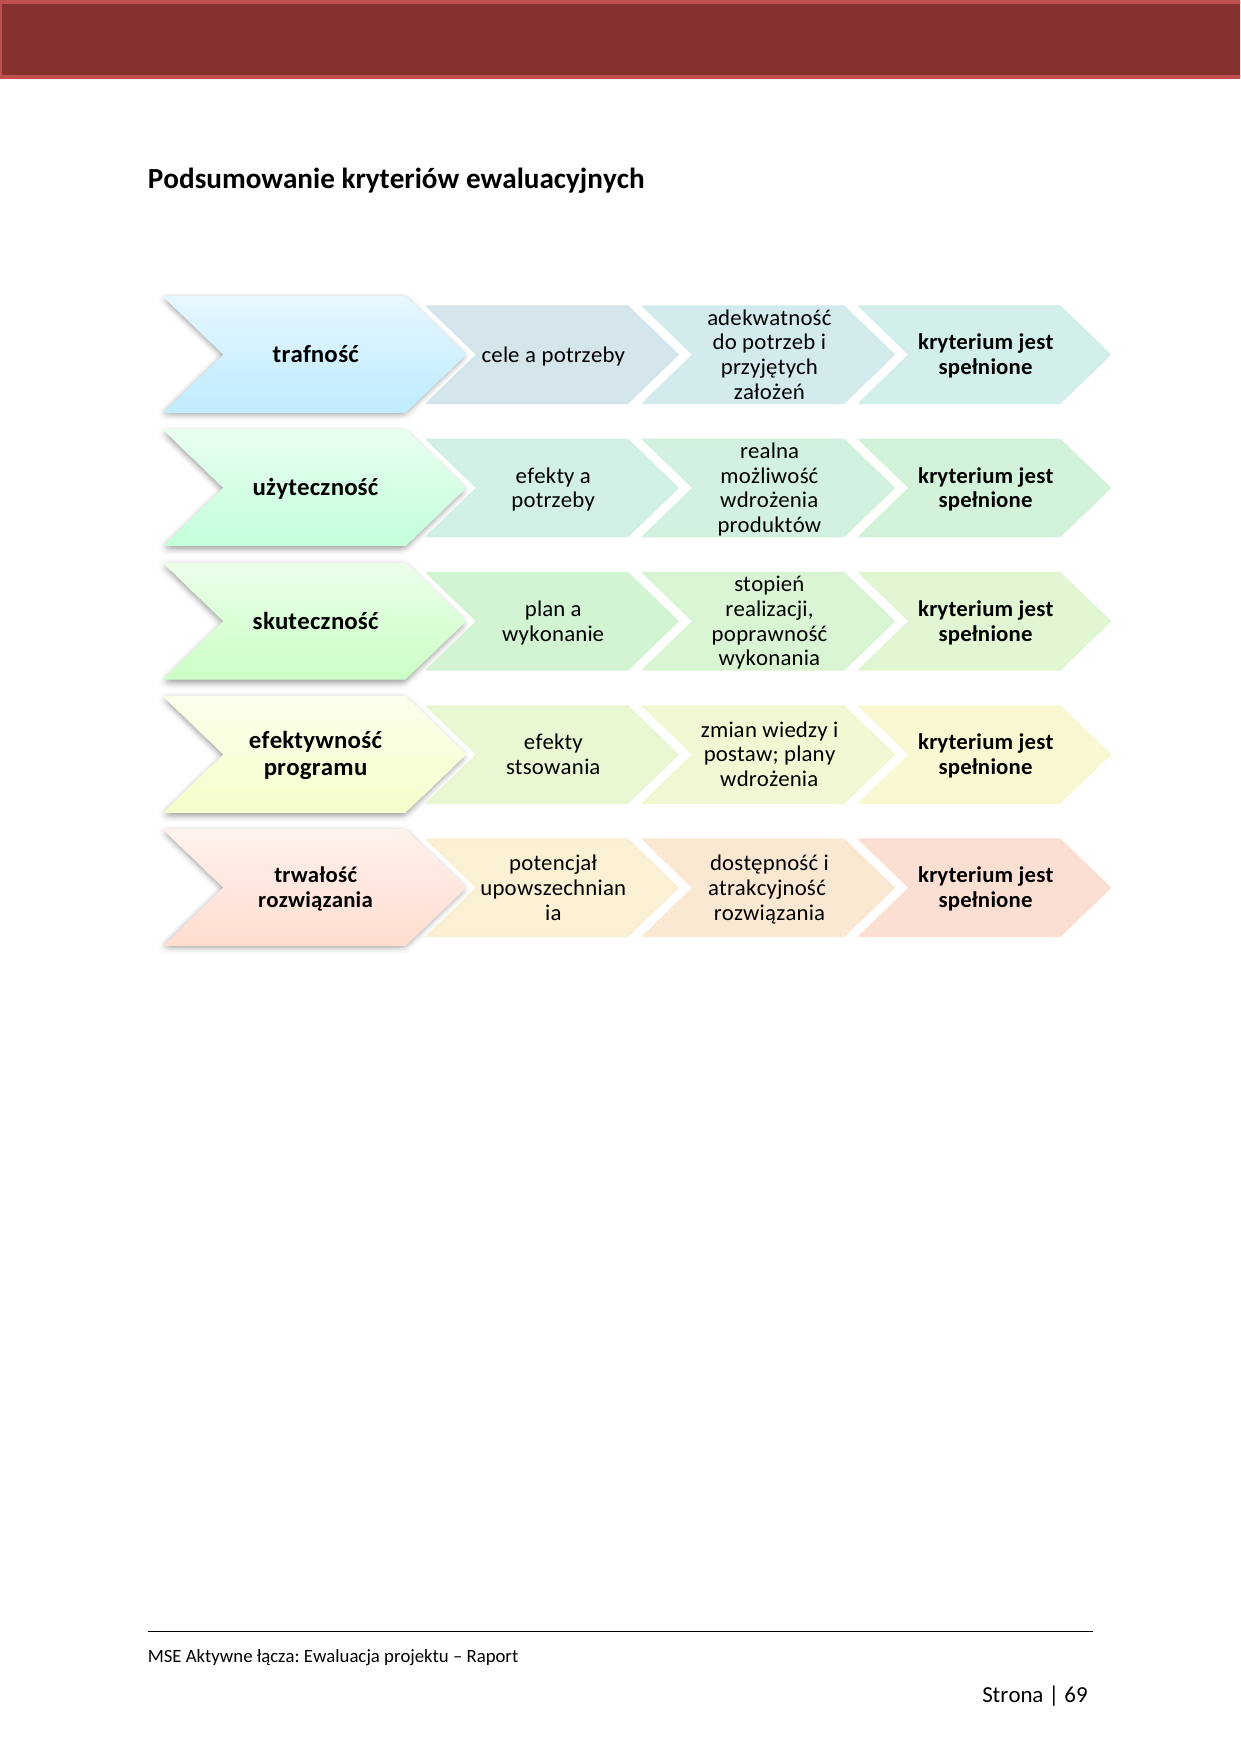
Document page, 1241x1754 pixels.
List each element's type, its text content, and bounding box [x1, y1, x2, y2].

text Podsumowanie kryteriów ewaluacyjnych [148, 160, 1093, 196]
